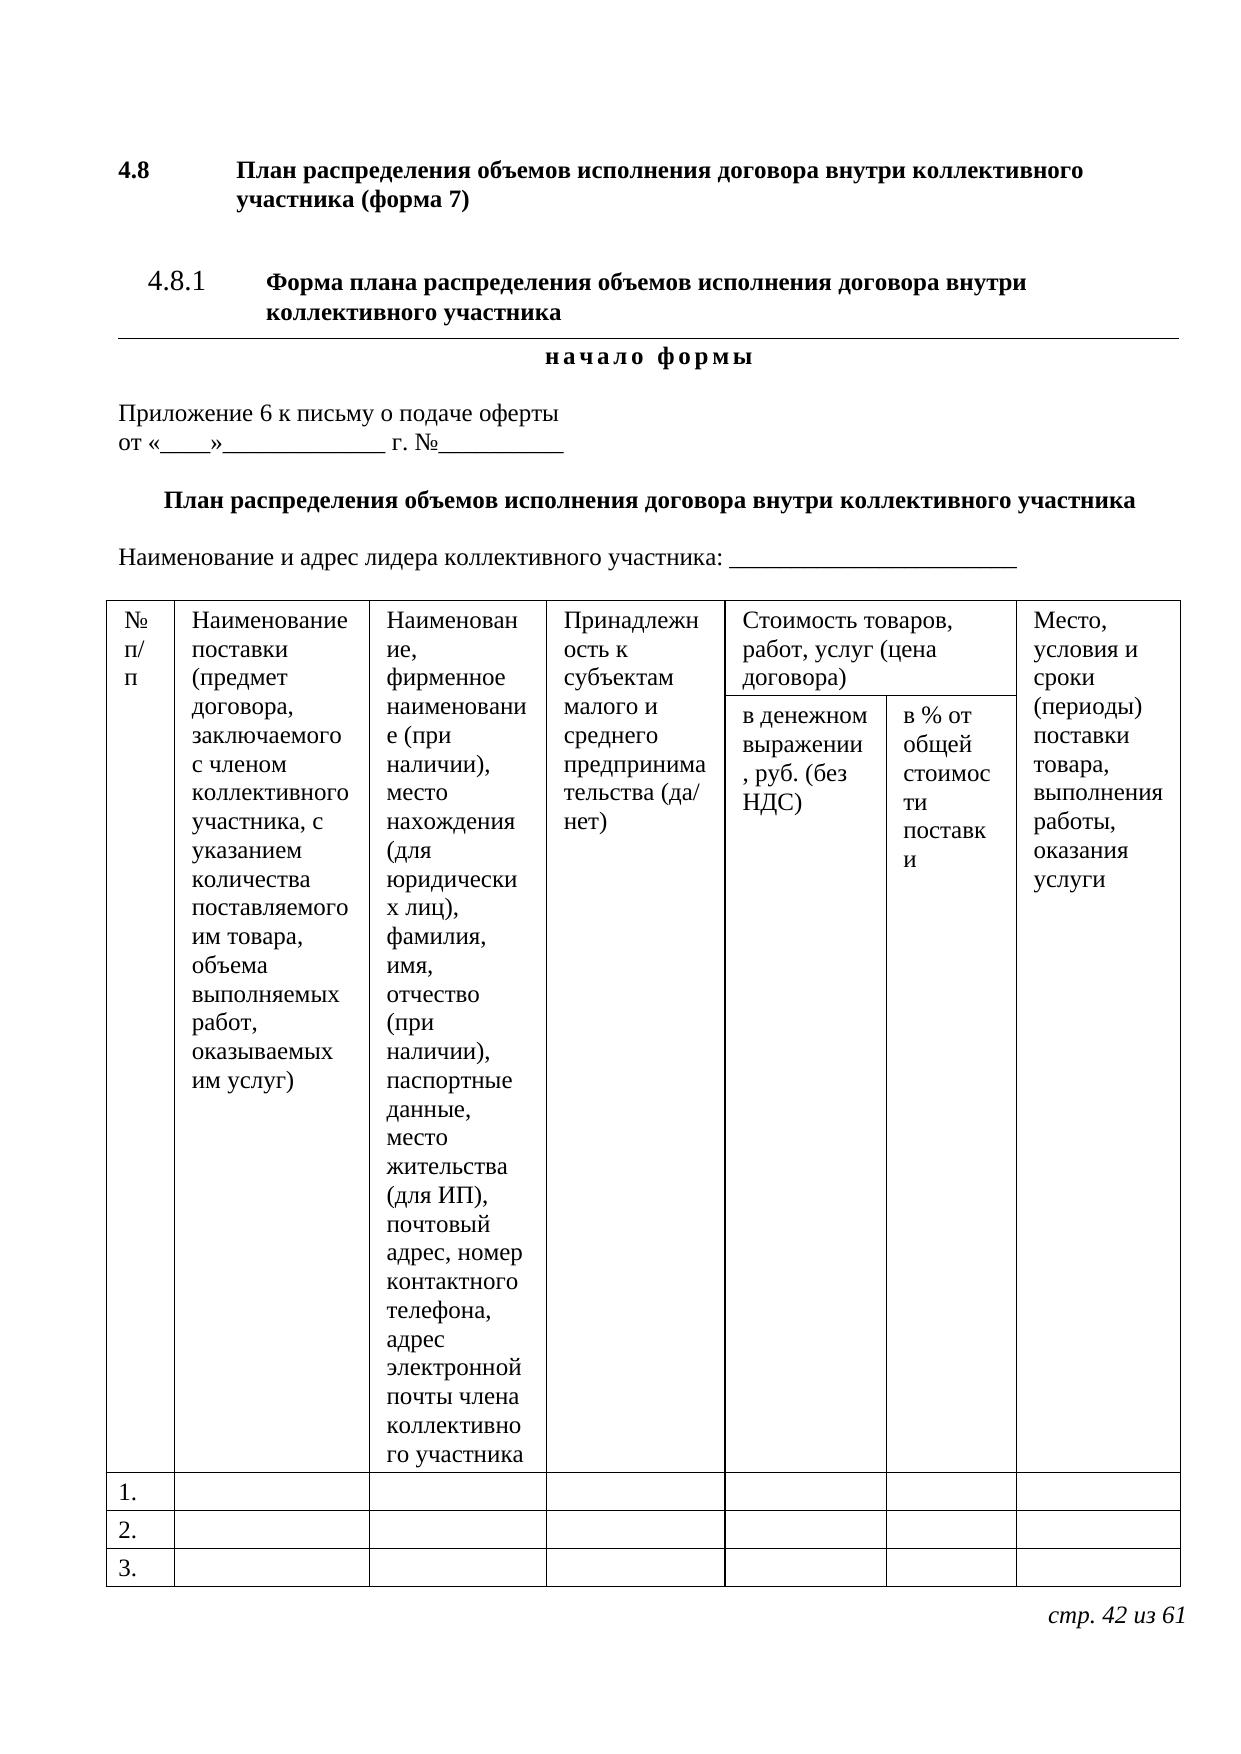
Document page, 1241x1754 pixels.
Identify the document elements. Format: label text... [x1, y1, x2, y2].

table_header № п/п [107, 601, 174, 1472]
table_cell [1017, 1549, 1180, 1586]
table_cell в денежном выражении, руб. (без НДС) [726, 696, 886, 1472]
table_cell [547, 1511, 724, 1548]
table_header Наименование, фирменное наименование (при наличии), место нахождения (для юридических лиц), фамилия, имя, отчество (при наличии), паспортные данные, место жительства (для ИП), почтовый адрес, номер контактного телефона, адрес электронной почты члена коллективного участника [370, 601, 546, 1472]
text начало формы [118, 339, 1179, 370]
table_cell [887, 1549, 1016, 1586]
table_header Стоимость товаров, работ, услуг (цена договора) [726, 601, 1016, 695]
table_cell [107, 1549, 174, 1586]
text Приложение 6 к письму о подаче оферты от «____»_____________ г. №__________ [118, 398, 1181, 456]
text План распределения объемов исполнения договора внутри коллективного участника [118, 485, 1181, 513]
table_header Принадлежность к субъектам малого и среднего предпринимательства (да/ нет) [547, 601, 724, 1472]
table_cell [726, 1473, 886, 1510]
table_cell [370, 1473, 546, 1510]
table_cell [726, 1511, 886, 1548]
text Форма плана распределения объемов исполнения договора внутри коллективного участника [148, 263, 1181, 325]
table_header Наименование поставки (предмет договора, заключаемого с членом коллективного участника, с указанием количества поставляемого им товара, объема выполняемых работ, оказываемых им услуг) [175, 601, 369, 1472]
table_cell [370, 1511, 546, 1548]
table_cell [1017, 1511, 1180, 1548]
subtitle План распределения объемов исполнения договора внутри коллективного участника (форма 7) [118, 156, 1181, 213]
table_cell [887, 1473, 1016, 1510]
table_cell [547, 1473, 724, 1510]
table_cell [175, 1473, 369, 1510]
table_cell в % от общей стоимости поставки [887, 696, 1016, 1472]
table_cell [1017, 1473, 1180, 1510]
table_cell [175, 1549, 369, 1586]
table_cell [175, 1511, 369, 1548]
table_cell [107, 1473, 174, 1510]
table_header Место, условия и сроки (периоды) поставки товара, выполнения работы, оказания услуги [1017, 601, 1180, 1472]
table_cell [726, 1549, 886, 1586]
table_cell [887, 1511, 1016, 1548]
table_cell [107, 1511, 174, 1548]
table_cell [370, 1549, 546, 1586]
text Наименование и адрес лидера коллективного участника: _______________________ [118, 542, 1181, 571]
table_cell [547, 1549, 724, 1586]
